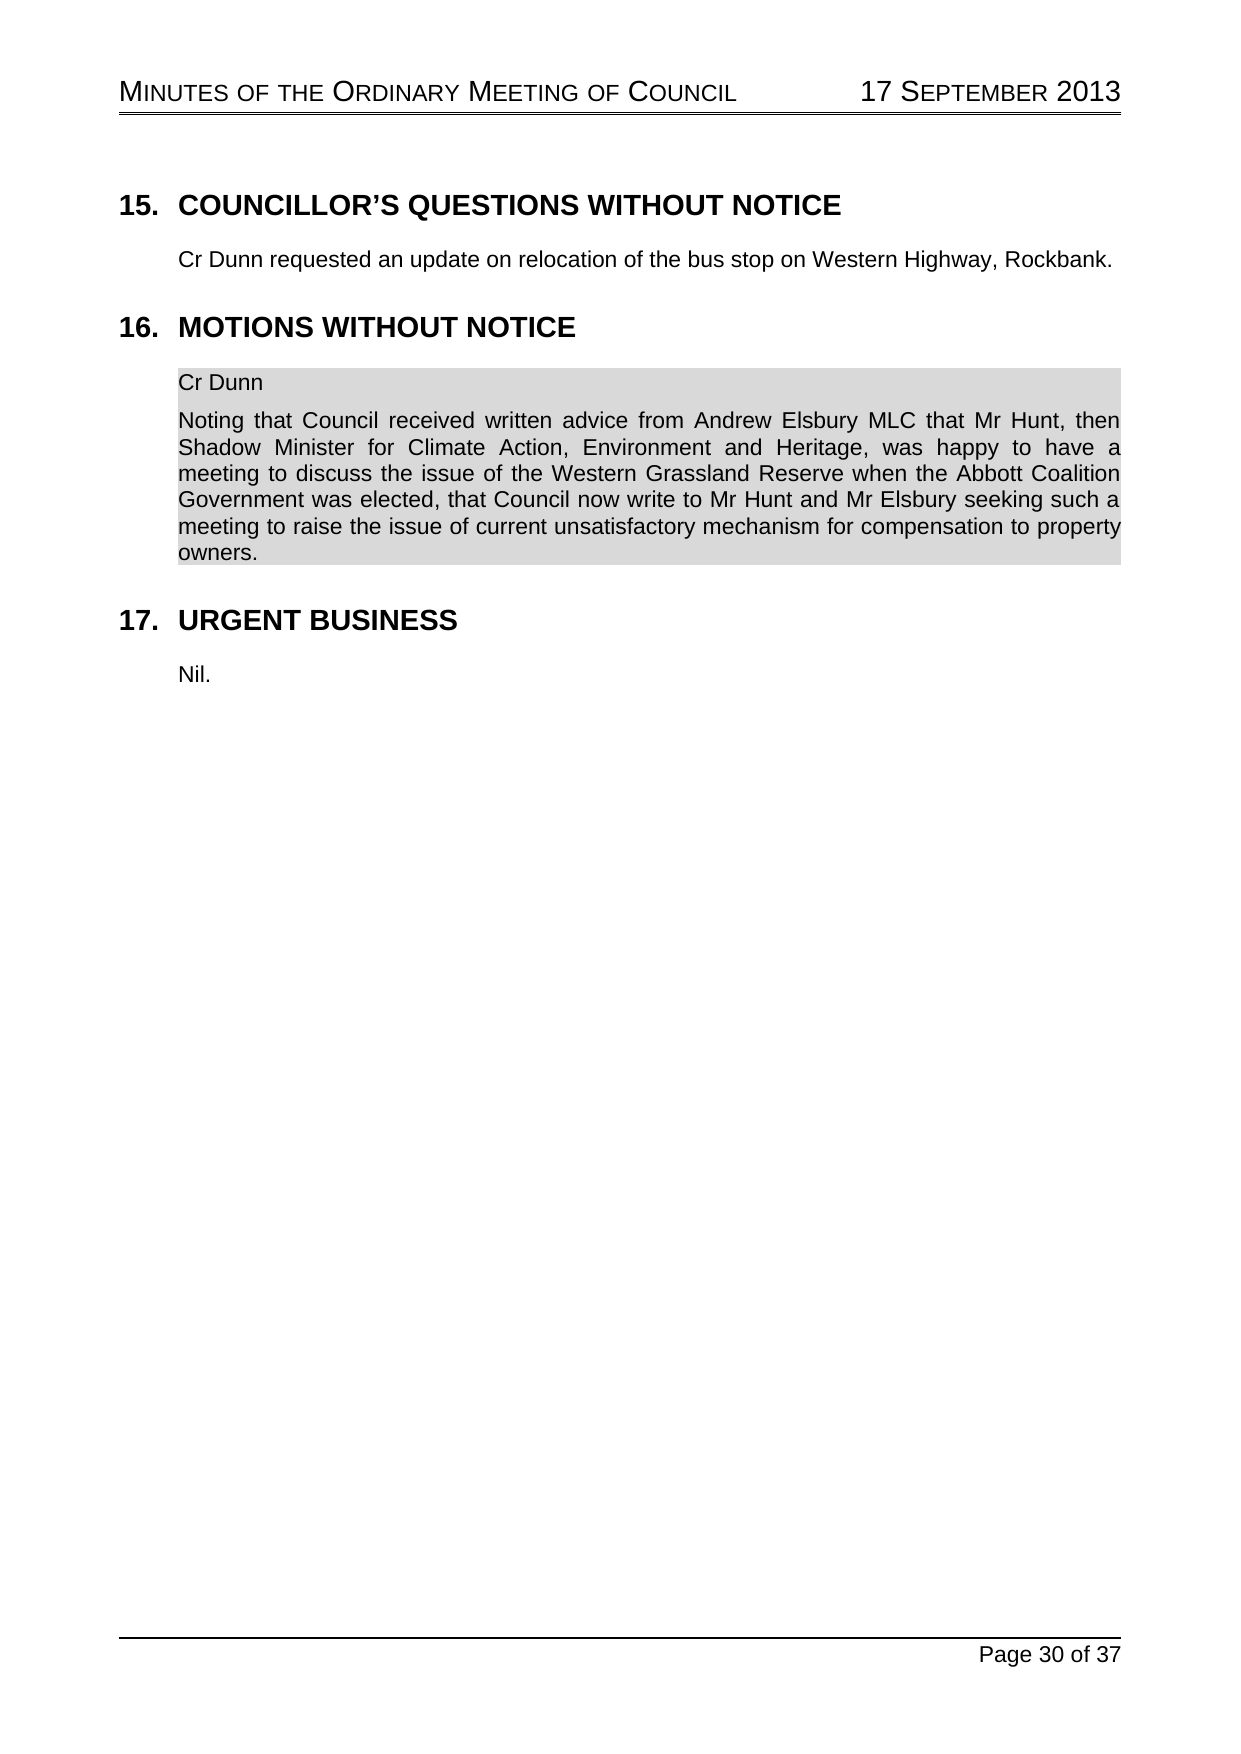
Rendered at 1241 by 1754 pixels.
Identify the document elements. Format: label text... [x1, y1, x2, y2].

text 15. Councillor’s Questions Without Notice [119, 187, 1121, 221]
text Noting that Council received written advice from Andrew Elsbury MLC that Mr Hunt, then Shadow Minister for Climate Action, Environment and Heritage, was happy to have a meeting to discuss the issue of the Western Grassland Reserve when the Abbott Coalition Government was elected, that Council now write to Mr Hunt and Mr Elsbury seeking such a meeting to raise the issue of current unsatisfactory mechanism for compensation to property owners. [178, 407, 1121, 565]
text Cr Dunn [178, 368, 1121, 395]
text 16. Motions without Notice [119, 310, 1121, 343]
text Cr Dunn requested an update on relocation of the bus stop on Western Highway, Rockbank. [178, 246, 1121, 272]
text Nil. [178, 661, 1121, 688]
text 17. Urgent Business [119, 603, 1121, 636]
